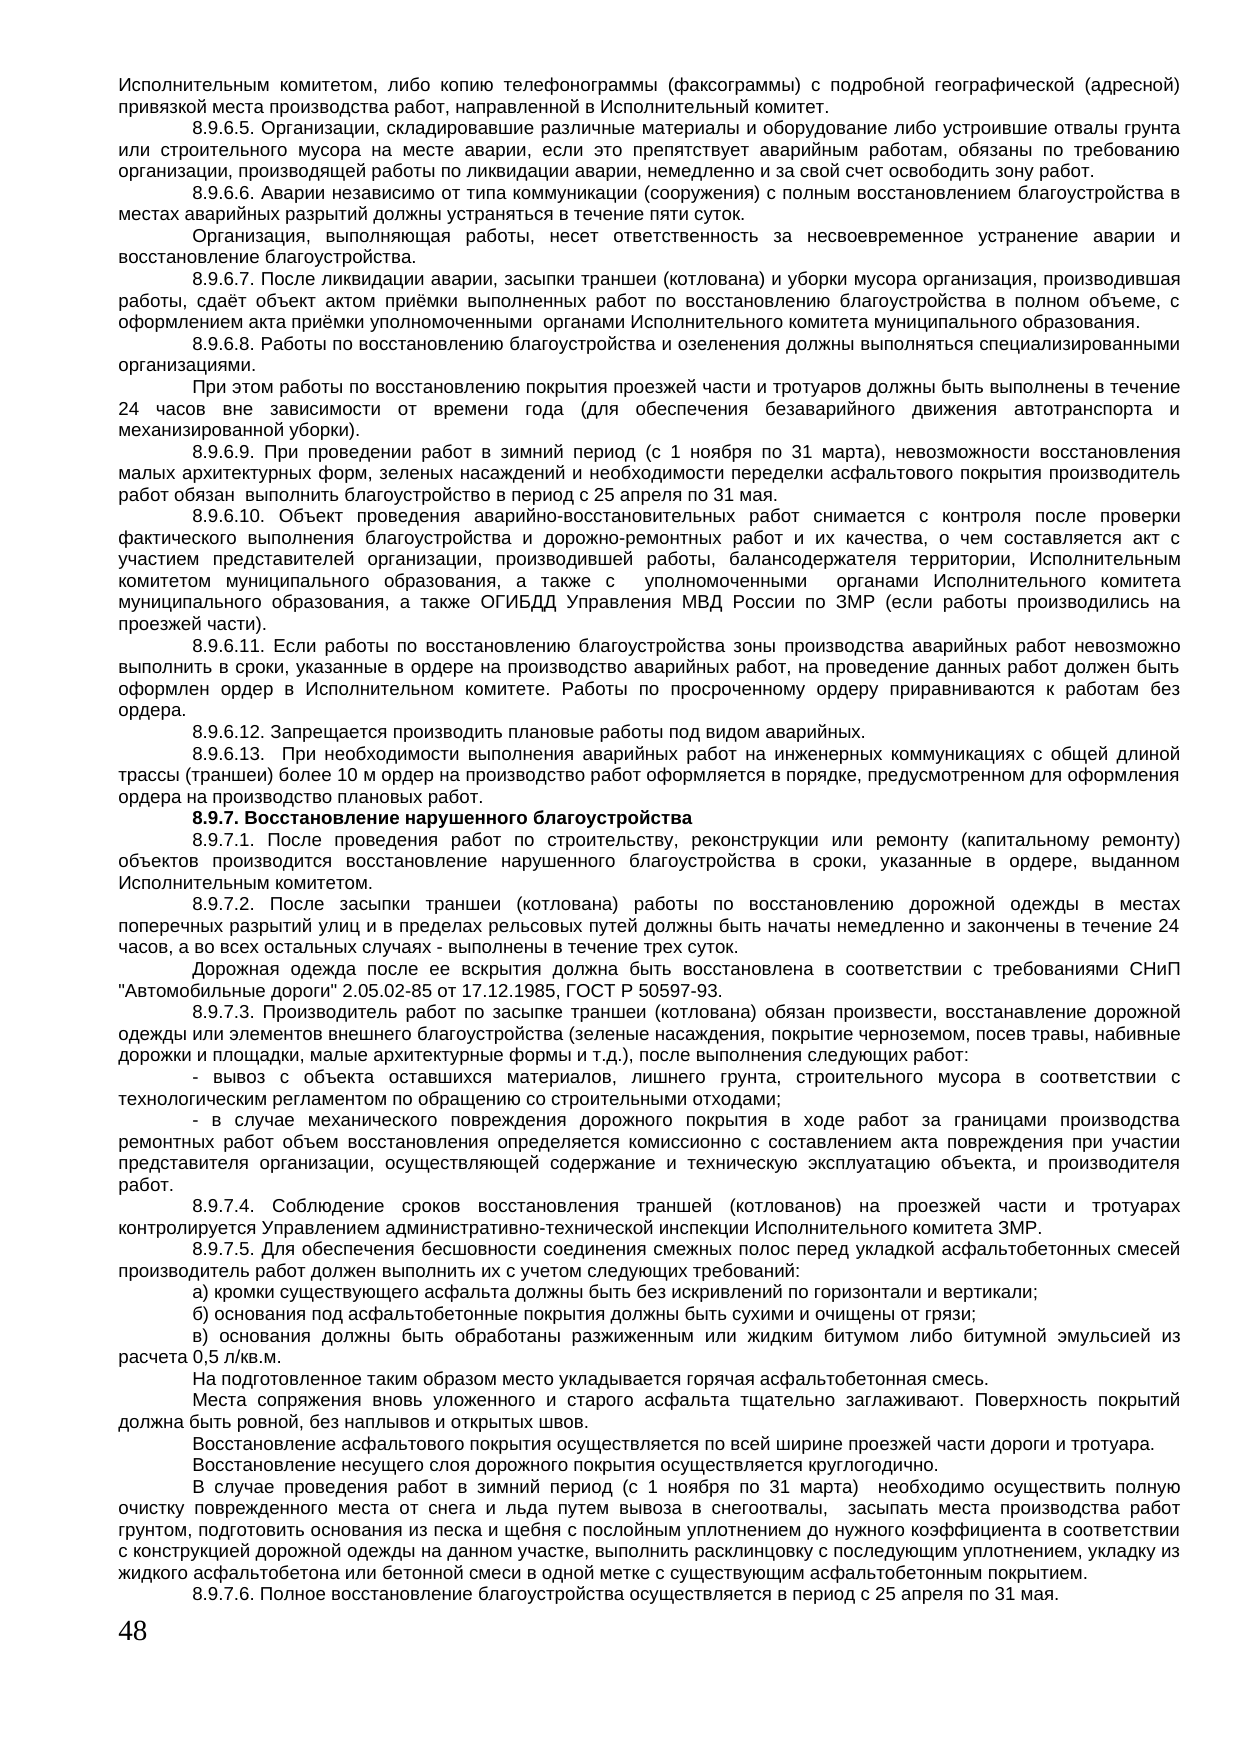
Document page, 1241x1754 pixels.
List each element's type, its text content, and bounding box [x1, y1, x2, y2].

text в) основания должны быть обработаны разжиженным или жидким битумом либо битумной эмульсией из расчета 0,5 л/кв.м. [118, 1324, 1181, 1368]
text б) основания под асфальтобетонные покрытия должны быть сухими и очищены от грязи; [118, 1303, 1181, 1324]
text Восстановление асфальтового покрытия осуществляется по всей ширине проезжей части дороги и тротуара. [118, 1432, 1181, 1454]
text 8.9.7. Восстановление нарушенного благоустройства [118, 807, 1181, 828]
text На подготовленное таким образом место укладывается горячая асфальтобетонная смесь. [118, 1368, 1181, 1389]
text - в случае механического повреждения дорожного покрытия в ходе работ за границами производства ремонтных работ объем восстановления определяется комиссионно с составлением акта повреждения при участии представителя организации, осуществляющей содержание и техническую эксплуатацию объекта, и производителя работ. [118, 1109, 1181, 1195]
text 8.9.6.8. Работы по восстановлению благоустройства и озеленения должны выполняться специализированными организациями. [118, 333, 1181, 376]
text Восстановление несущего слоя дорожного покрытия осуществляется круглогодично. [118, 1454, 1181, 1475]
text 8.9.6.13. При необходимости выполнения аварийных работ на инженерных коммуникациях с общей длиной трассы (траншеи) более 10 м ордер на производство работ оформляется в порядке, предусмотренном для оформления ордера на производство плановых работ. [118, 742, 1181, 807]
text 8.9.6.9. При проведении работ в зимний период (с 1 ноября по 31 марта), невозможности восстановления малых архитектурных форм, зеленых насаждений и необходимости переделки асфальтового покрытия производитель работ обязан выполнить благоустройство в период с 25 апреля по 31 мая. [118, 440, 1181, 505]
text При этом работы по восстановлению покрытия проезжей части и тротуаров должны быть выполнены в течение 24 часов вне зависимости от времени года (для обеспечения безаварийного движения автотранспорта и механизированной уборки). [118, 376, 1181, 440]
text 8.9.7.1. После проведения работ по строительству, реконструкции или ремонту (капитальному ремонту) объектов производится восстановление нарушенного благоустройства в сроки, указанные в ордере, выданном Исполнительным комитетом. [118, 828, 1181, 893]
text Организация, выполняющая работы, несет ответственность за несвоевременное устранение аварии и восстановление благоустройства. [118, 225, 1181, 268]
text 8.9.6.10. Объект проведения аварийно-восстановительных работ снимается с контроля после проверки фактического выполнения благоустройства и дорожно-ремонтных работ и их качества, о чем составляется акт с участием представителей организации, производившей работы, балансодержателя территории, Исполнительным комитетом муниципального образования, а также с уполномоченными органами Исполнительного комитета муниципального образования, а также ОГИБДД Управления МВД России по ЗМР (если работы производились на проезжей части). [118, 505, 1181, 634]
text Дорожная одежда после ее вскрытия должна быть восстановлена в соответствии с требованиями СНиП "Автомобильные дороги" 2.05.02-85 от 17.12.1985, ГОСТ Р 50597-93. [118, 958, 1181, 1001]
text 8.9.7.6. Полное восстановление благоустройства осуществляется в период с 25 апреля по 31 мая. [118, 1583, 1181, 1605]
text 8.9.6.6. Аварии независимо от типа коммуникации (сооружения) с полным восстановлением благоустройства в местах аварийных разрытий должны устраняться в течение пяти суток. [118, 182, 1181, 225]
text 8.9.7.3. Производитель работ по засыпке траншеи (котлована) обязан произвести, восстанавление дорожной одежды или элементов внешнего благоустройства (зеленые насаждения, покрытие черноземом, посев травы, набивные дорожки и площадки, малые архитектурные формы и т.д.), после выполнения следующих работ: [118, 1001, 1181, 1066]
text 8.9.7.4. Соблюдение сроков восстановления траншей (котлованов) на проезжей части и тротуарах контролируется Управлением административно-технической инспекции Исполнительного комитета ЗМР. [118, 1195, 1181, 1238]
text а) кромки существующего асфальта должны быть без искривлений по горизонтали и вертикали; [118, 1281, 1181, 1303]
text 8.9.6.11. Если работы по восстановлению благоустройства зоны производства аварийных работ невозможно выполнить в сроки, указанные в ордере на производство аварийных работ, на проведение данных работ должен быть оформлен ордер в Исполнительном комитете. Работы по просроченному ордеру приравниваются к работам без ордера. [118, 634, 1181, 721]
text 8.9.6.5. Организации, складировавшие различные материалы и оборудование либо устроившие отвалы грунта или строительного мусора на месте аварии, если это препятствует аварийным работам, обязаны по требованию организации, производящей работы по ликвидации аварии, немедленно и за свой счет освободить зону работ. [118, 117, 1181, 182]
text В случае проведения работ в зимний период (с 1 ноября по 31 марта) необходимо осуществить полную очистку поврежденного места от снега и льда путем вывоза в снегоотвалы, засыпать места производства работ грунтом, подготовить основания из песка и щебня с послойным уплотнением до нужного коэффициента в соответствии с конструкцией дорожной одежды на данном участке, выполнить расклинцовку с последующим уплотнением, укладку из жидкого асфальтобетона или бетонной смеси в одной метке с существующим асфальтобетонным покрытием. [118, 1475, 1181, 1583]
text Места сопряжения вновь уложенного и старого асфальта тщательно заглаживают. Поверхность покрытий должна быть ровной, без наплывов и открытых швов. [118, 1389, 1181, 1432]
text 8.9.7.2. После засыпки траншеи (котлована) работы по восстановлению дорожной одежды в местах поперечных разрытий улиц и в пределах рельсовых путей должны быть начаты немедленно и закончены в течение 24 часов, а во всех остальных случаях - выполнены в течение трех суток. [118, 893, 1181, 958]
text 8.9.6.12. Запрещается производить плановые работы под видом аварийных. [118, 721, 1181, 742]
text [118, 74, 1181, 117]
text - вывоз с объекта оставшихся материалов, лишнего грунта, строительного мусора в соответствии с технологическим регламентом по обращению со строительными отходами; [118, 1066, 1181, 1109]
text 8.9.6.7. После ликвидации аварии, засыпки траншеи (котлована) и уборки мусора организация, производившая работы, сдаёт объект актом приёмки выполненных работ по восстановлению благоустройства в полном объеме, с оформлением акта приёмки уполномоченными органами Исполнительного комитета муниципального образования. [118, 268, 1181, 333]
text 8.9.7.5. Для обеспечения бесшовности соединения смежных полос перед укладкой асфальтобетонных смесей производитель работ должен выполнить их с учетом следующих требований: [118, 1238, 1181, 1281]
